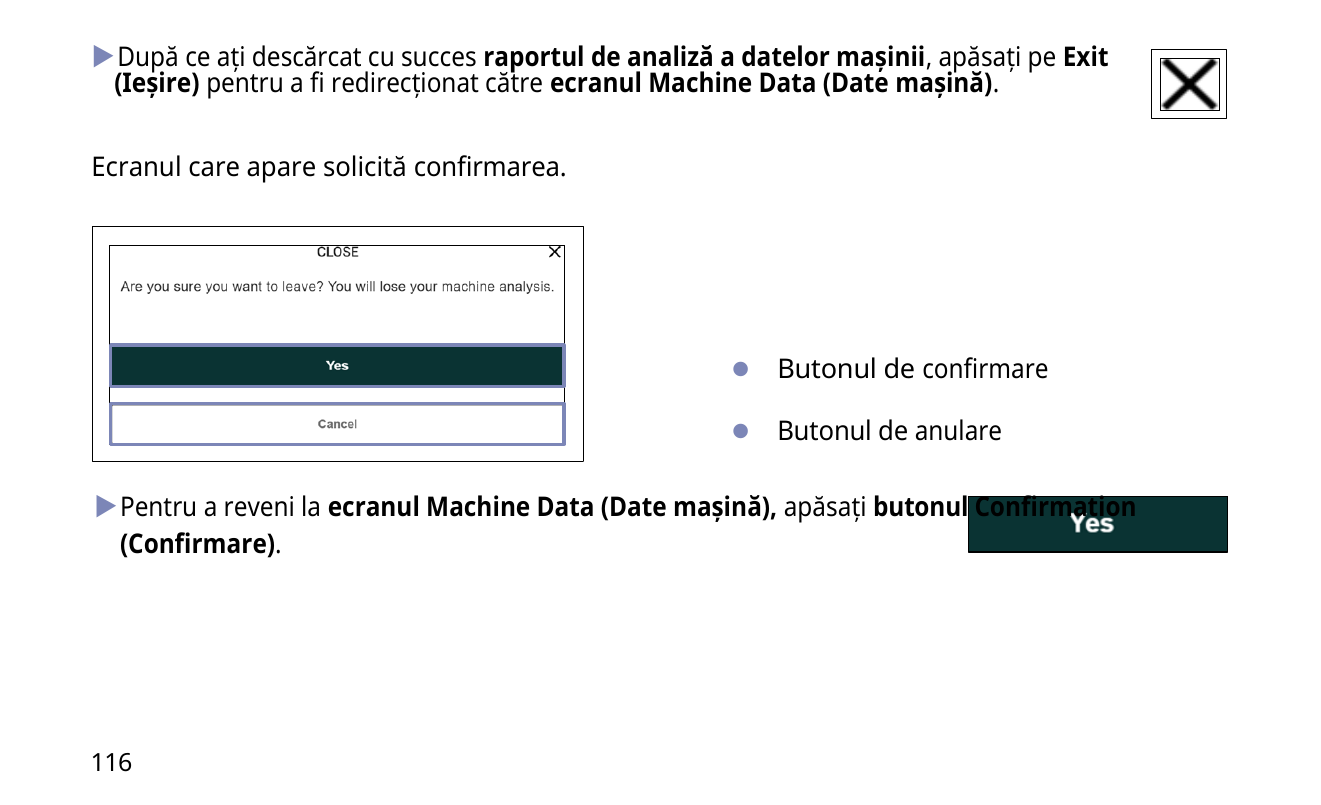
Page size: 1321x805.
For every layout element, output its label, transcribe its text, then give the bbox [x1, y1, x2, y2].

text Ecranul care apare solicită confirmarea. [91, 148, 1258, 185]
list Butonul de confirmare [731, 350, 1258, 387]
list Pentru a reveni la ecranul Machine Data (Date mașină), apăsați butonul Confirmation (Confirmare). [94, 488, 1258, 562]
picture [110, 246, 564, 343]
list După ce ați descărcat cu succes raportul de analiză a datelor mașinii, apăsați pe Exit (Ieșire) pentru a fi redirecționat către ecranul Machine Data (Date mașină). [91, 45, 1133, 100]
list Butonul de anulare [731, 411, 1258, 448]
picture [112, 347, 562, 385]
picture [112, 405, 562, 443]
picture [110, 388, 564, 402]
picture [1161, 59, 1219, 110]
